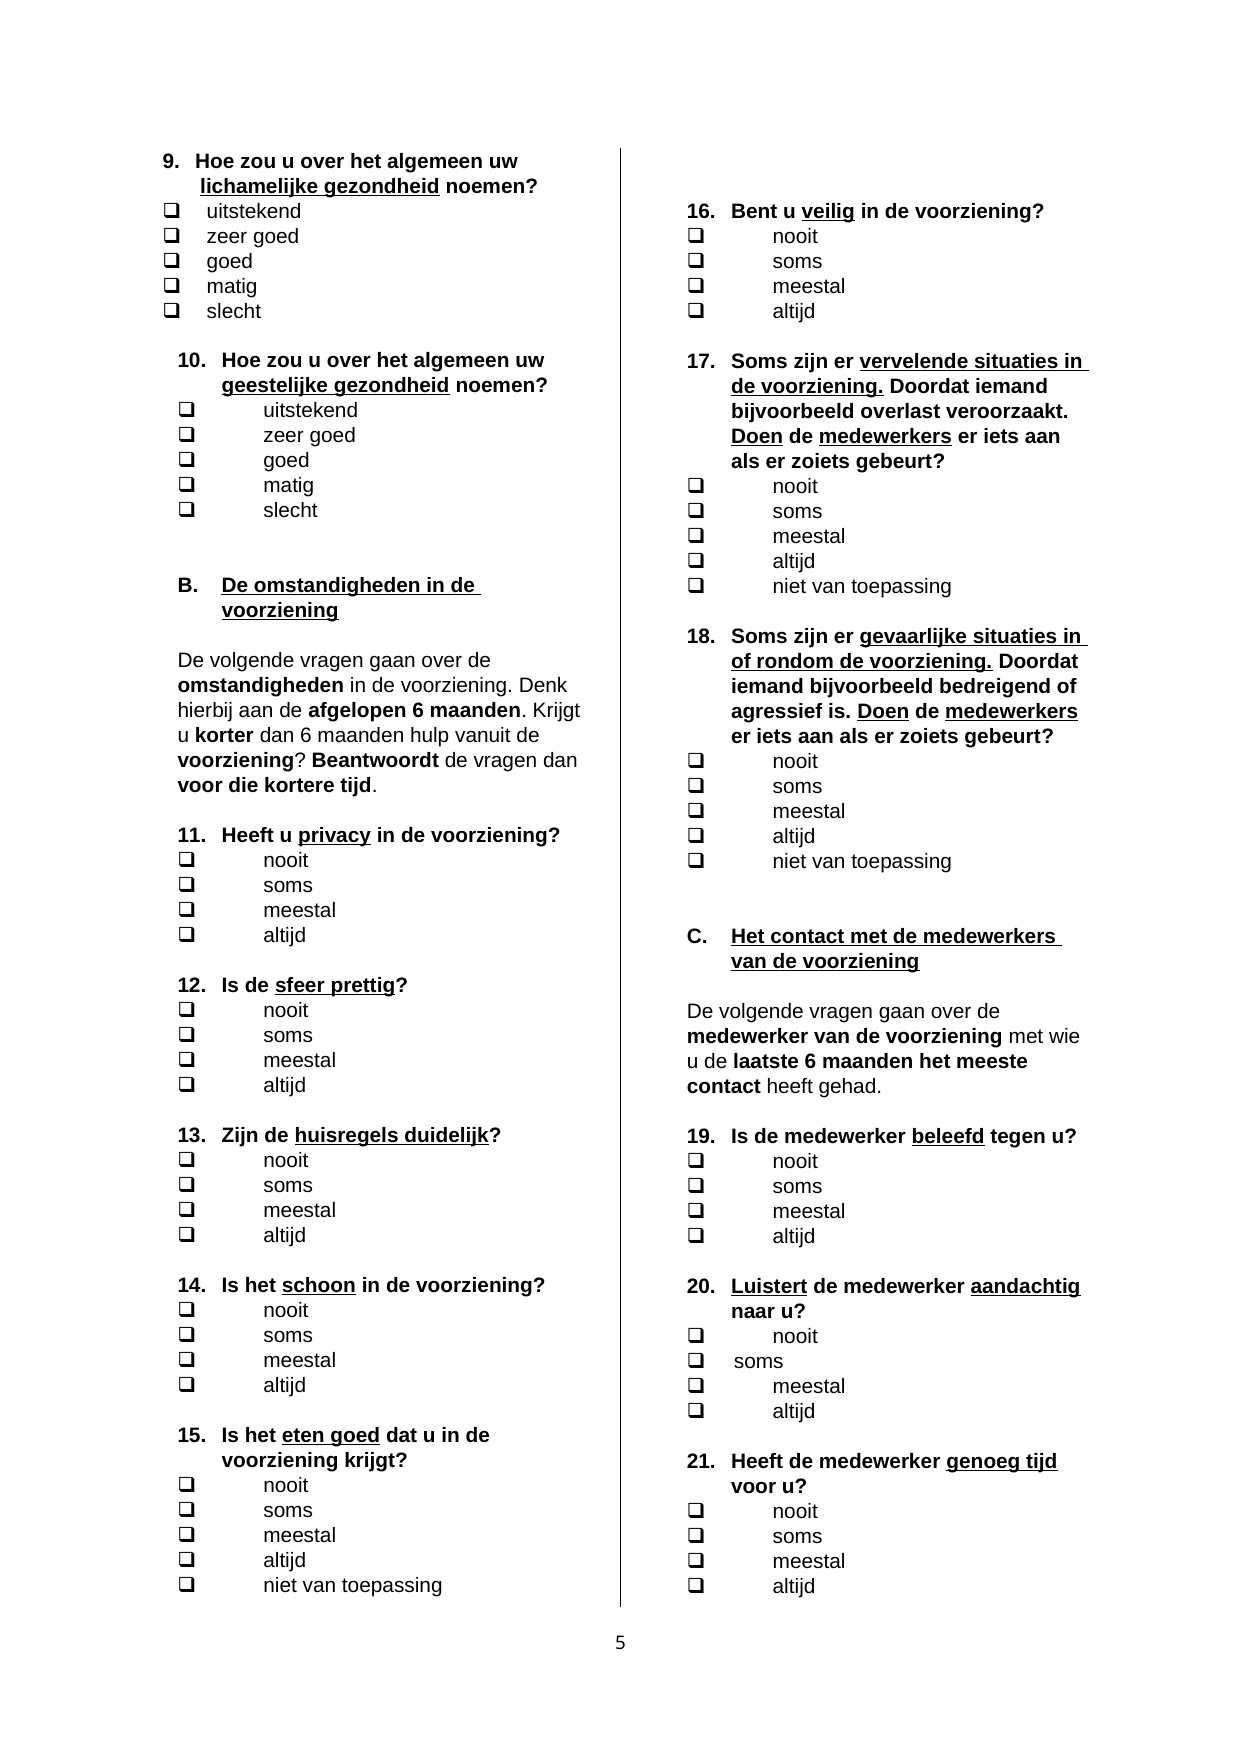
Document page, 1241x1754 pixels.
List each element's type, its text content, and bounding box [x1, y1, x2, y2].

list soms [687, 498, 1093, 523]
list uitstekend [177, 397, 583, 422]
list Soms zijn er gevaarlijke situaties in of rondom de voorziening. Doordat iemand bijvoorbeeld bedreigend of agressief is. Doen de medewerkers er iets aan als er zoiets gebeurt? [687, 623, 1093, 748]
list altijd [177, 1372, 583, 1397]
list Hoe zou u over het algemeen uw geestelijke gezondheid noemen? [177, 347, 583, 397]
list niet van toepassing [177, 1572, 583, 1597]
list altijd [687, 1573, 1093, 1598]
list nooit [177, 1297, 583, 1322]
list Is het schoon in de voorziening? [177, 1272, 583, 1297]
list soms [177, 1497, 583, 1522]
list Is de medewerker beleefd tegen u? [687, 1123, 1093, 1148]
list nooit [687, 1323, 1093, 1348]
list zeer goed [177, 422, 583, 447]
list altijd [177, 1222, 583, 1247]
list zeer goed [162, 223, 583, 248]
list uitstekend [162, 198, 583, 223]
list soms [687, 1348, 1093, 1373]
list niet van toepassing [687, 573, 1093, 598]
list nooit [687, 1148, 1093, 1173]
list matig [177, 472, 583, 497]
list altijd [177, 922, 583, 947]
list soms [177, 872, 583, 897]
list altijd [687, 298, 1093, 323]
list niet van toepassing [687, 848, 1093, 873]
list slecht [162, 298, 583, 323]
list nooit [687, 223, 1093, 248]
list meestal [177, 1347, 583, 1372]
list meestal [687, 1198, 1093, 1223]
list meestal [687, 1548, 1093, 1573]
list nooit [687, 473, 1093, 498]
list soms [687, 1523, 1093, 1548]
list Heeft u privacy in de voorziening? [177, 822, 583, 847]
list Bent u veilig in de voorziening? [687, 198, 1093, 223]
list altijd [177, 1072, 583, 1097]
list soms [687, 1173, 1093, 1198]
list altijd [177, 1547, 583, 1572]
list goed [162, 248, 583, 273]
list De omstandigheden in de voorziening [177, 572, 583, 622]
list meestal [177, 1522, 583, 1547]
list meestal [177, 1197, 583, 1222]
list Luistert de medewerker aandachtig naar u? [687, 1273, 1093, 1323]
list soms [177, 1022, 583, 1047]
list soms [687, 248, 1093, 273]
list Hoe zou u over het algemeen uw lichamelijke gezondheid noemen? [162, 148, 583, 198]
list nooit [177, 1147, 583, 1172]
list meestal [687, 1373, 1093, 1398]
list Is de sfeer prettig? [177, 972, 583, 997]
list altijd [687, 823, 1093, 848]
list slecht [177, 497, 583, 522]
list nooit [687, 748, 1093, 773]
list meestal [177, 1047, 583, 1072]
list Is het eten goed dat u in de voorziening krijgt? [177, 1422, 583, 1472]
list Soms zijn er vervelende situaties in de voorziening. Doordat iemand bijvoorbeeld overlast veroorzaakt. Doen de medewerkers er iets aan als er zoiets gebeurt? [687, 348, 1093, 473]
list soms [177, 1322, 583, 1347]
list Zijn de huisregels duidelijk? [177, 1122, 583, 1147]
list nooit [687, 1498, 1093, 1523]
list nooit [177, 997, 583, 1022]
list altijd [687, 548, 1093, 573]
list meestal [687, 273, 1093, 298]
list nooit [177, 1472, 583, 1497]
list altijd [687, 1398, 1093, 1423]
text De volgende vragen gaan over de omstandigheden in de voorziening. Denk hierbij aan de afgelopen 6 maanden. Krijgt u korter dan 6 maanden hulp vanuit de voorziening? Beantwoordt de vragen dan voor die kortere tijd. [177, 647, 583, 797]
list goed [177, 447, 583, 472]
list nooit [177, 847, 583, 872]
list meestal [687, 523, 1093, 548]
list matig [162, 273, 583, 298]
list altijd [687, 1223, 1093, 1248]
list meestal [687, 798, 1093, 823]
text De volgende vragen gaan over de medewerker van de voorziening met wie u de laatste 6 maanden het meeste contact heeft gehad. [687, 998, 1093, 1098]
list Het contact met de medewerkers van de voorziening [687, 923, 1093, 973]
list Heeft de medewerker genoeg tijd voor u? [687, 1448, 1093, 1498]
list soms [177, 1172, 583, 1197]
list soms [687, 773, 1093, 798]
list meestal [177, 897, 583, 922]
